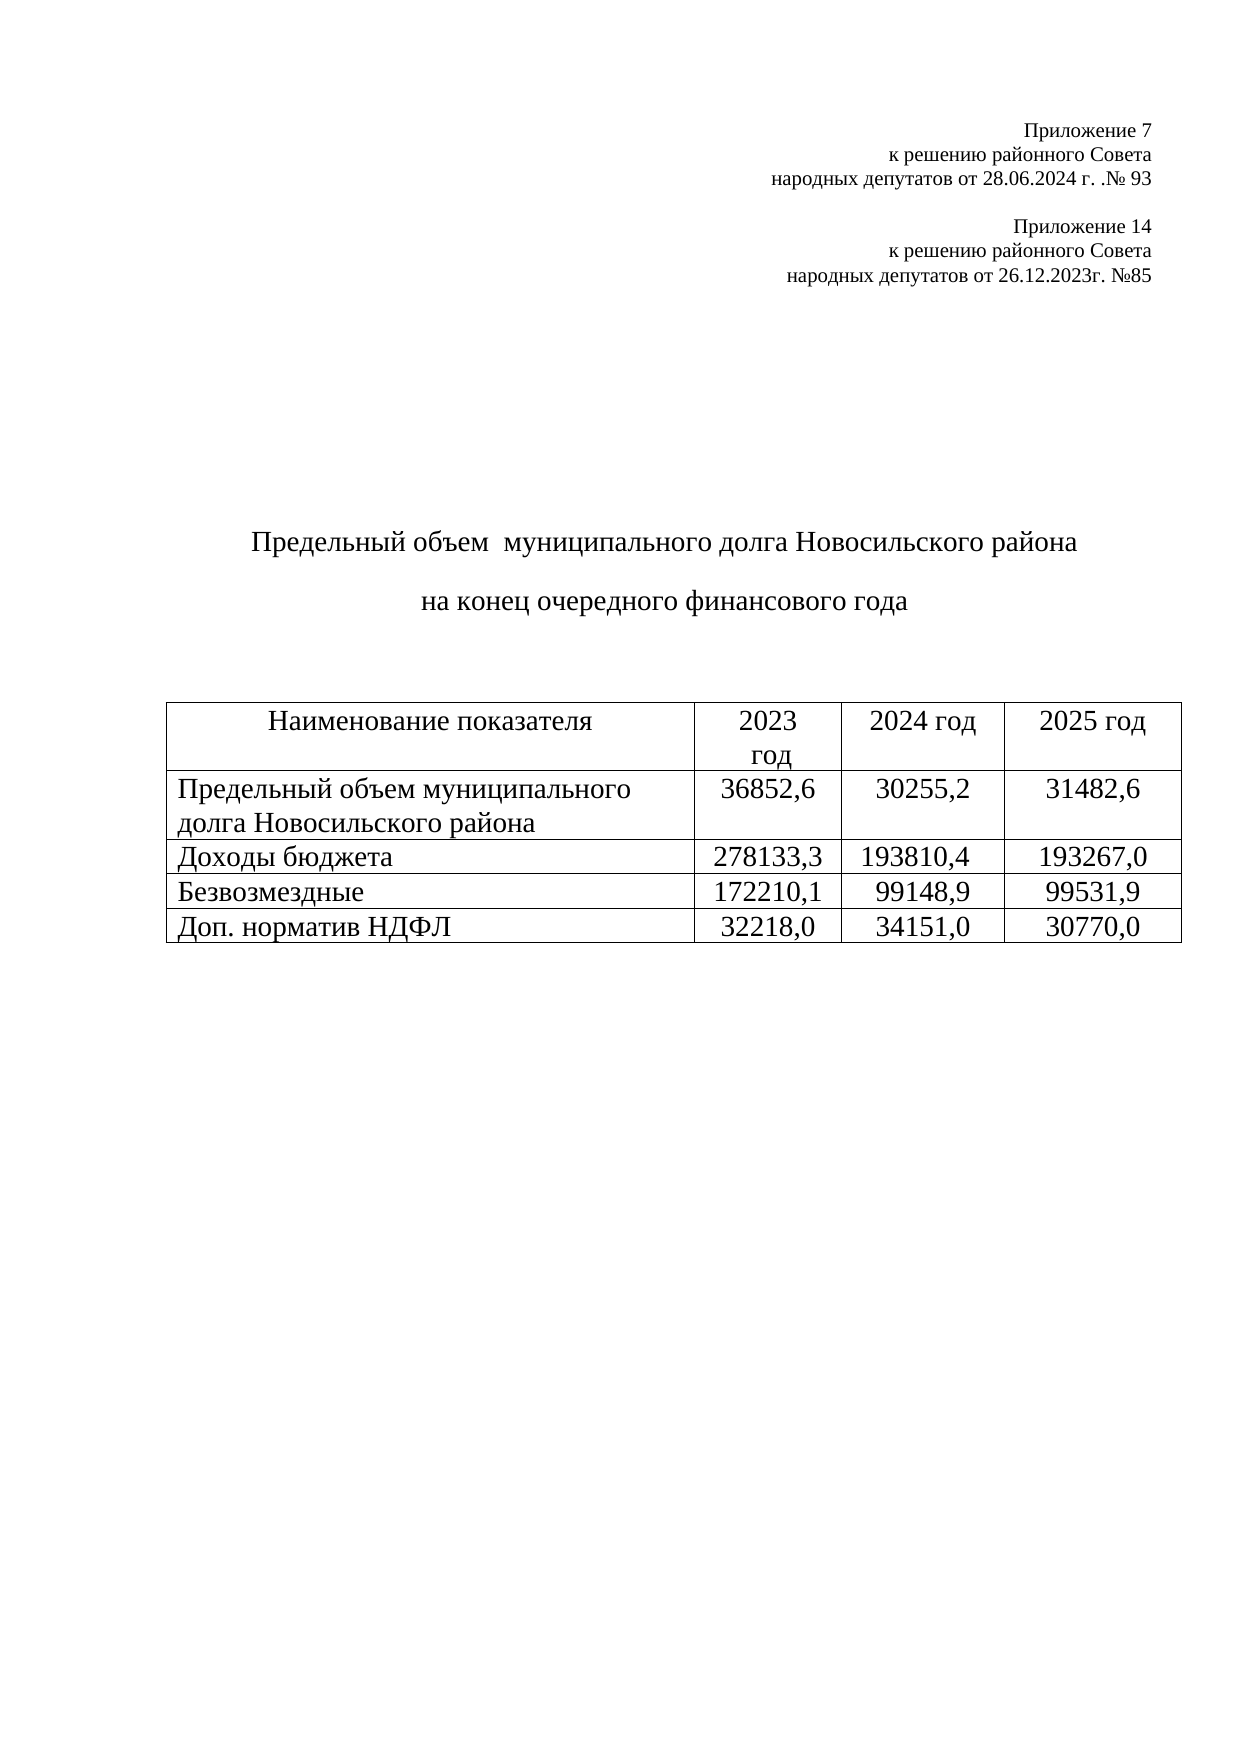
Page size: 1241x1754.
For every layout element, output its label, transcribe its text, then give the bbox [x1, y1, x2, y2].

table_cell 32218,0 [695, 909, 841, 942]
table_cell 30255,2 [842, 771, 1004, 838]
text на конец очередного финансового года [177, 583, 1152, 617]
table_cell Безвозмездные [167, 874, 694, 908]
table_cell Доходы бюджета [167, 840, 694, 873]
text к решению районного Совета [177, 142, 1152, 166]
table_cell 36852,6 [695, 771, 841, 838]
text народных депутатов от 28.06.2024 г. .№ 93 [177, 166, 1152, 190]
text Приложение 14 [177, 214, 1152, 238]
text народных депутатов от 26.12.2023г. №85 [177, 262, 1152, 287]
table_cell 99148,9 [842, 874, 1004, 908]
table_header 2024 год [842, 703, 1004, 770]
table_cell 172210,1 [695, 874, 841, 908]
table_cell 30770,0 [1005, 909, 1181, 942]
table_cell 31482,6 [1005, 771, 1181, 838]
table_cell 278133,3 [695, 840, 841, 873]
table_header 2025 год [1005, 703, 1181, 770]
table_cell Доп. норматив НДФЛ [167, 909, 694, 942]
text Предельный объем муниципального долга Новосильского района [177, 524, 1152, 558]
table_cell 99531,9 [1005, 874, 1181, 908]
text к решению районного Совета [177, 238, 1152, 262]
text Приложение 7 [177, 118, 1152, 142]
table_header 2023 год [695, 703, 841, 770]
table_header Наименование показателя [167, 703, 694, 770]
table_cell Предельный объем муниципального долга Новосильского района [167, 771, 694, 838]
table_cell 193810,4 [842, 840, 1004, 873]
table_cell 34151,0 [842, 909, 1004, 942]
table_cell 193267,0 [1005, 840, 1181, 873]
